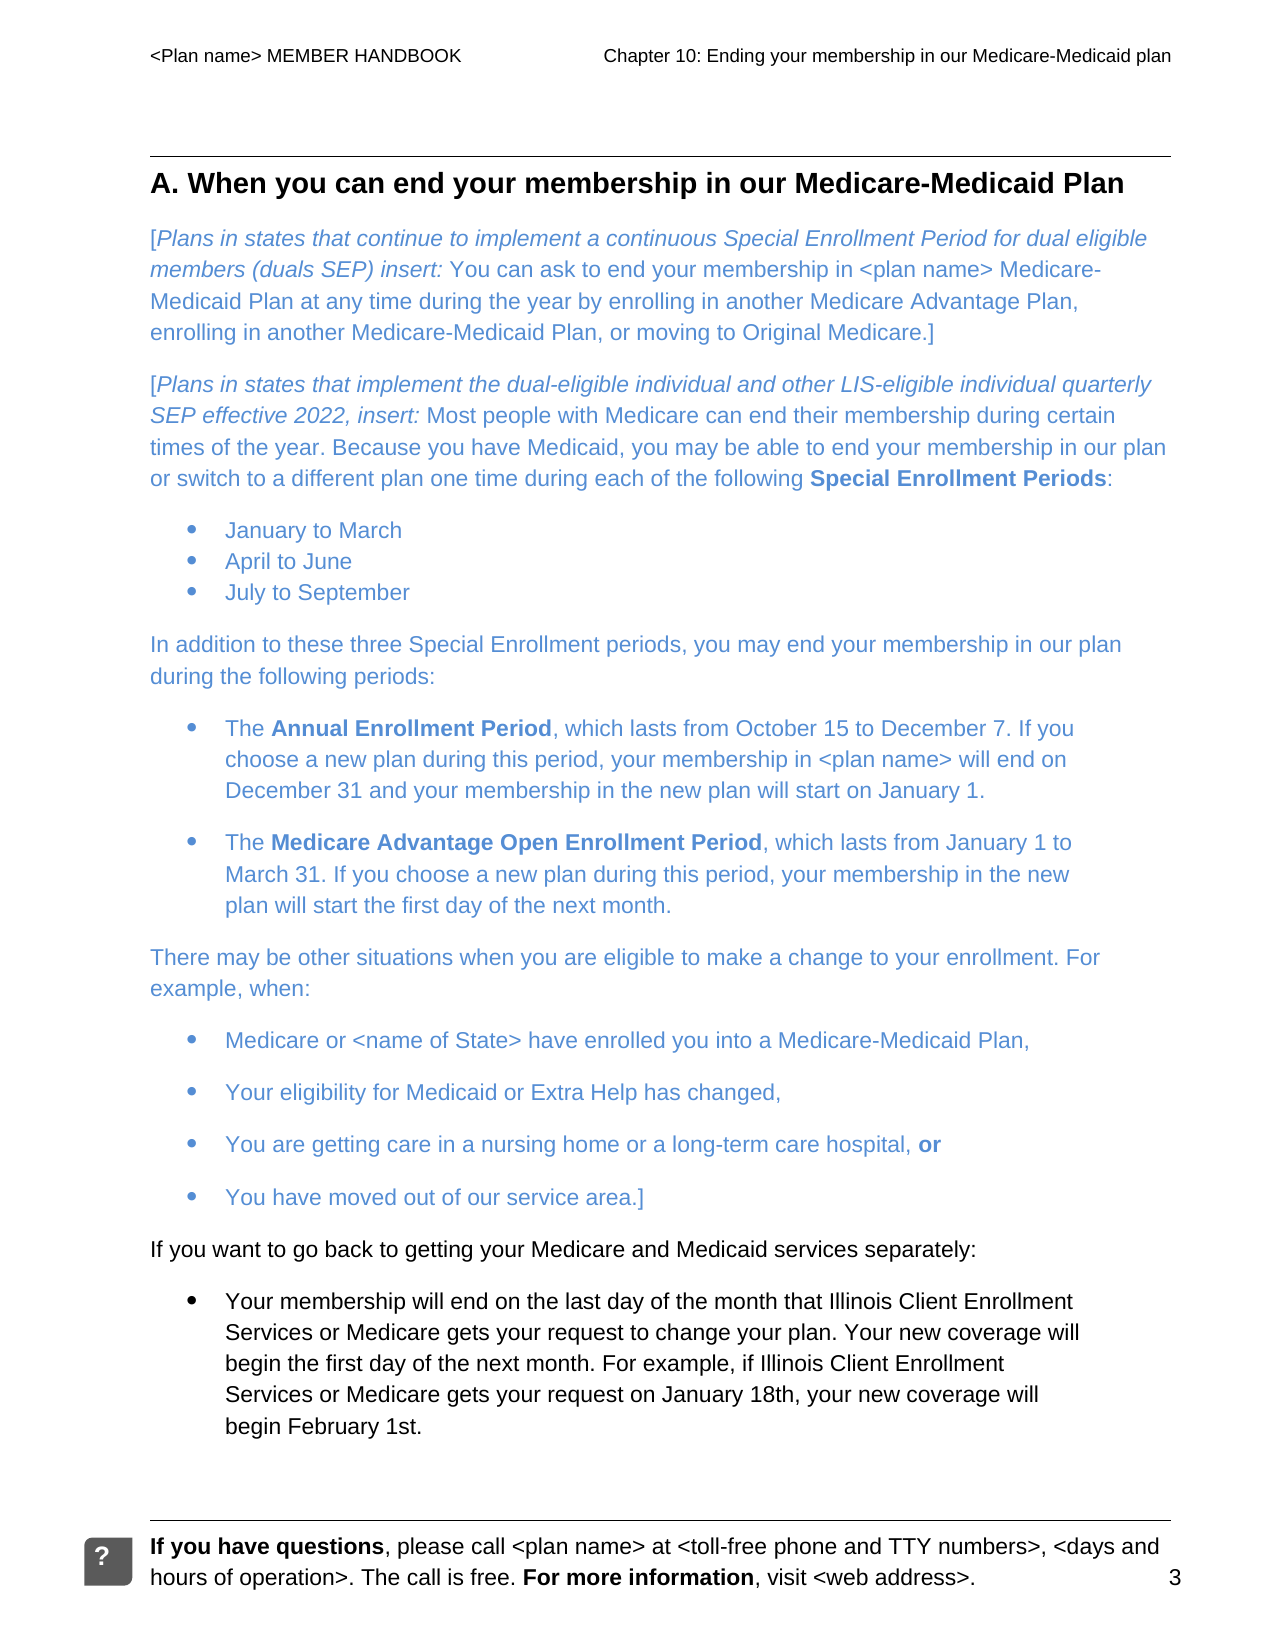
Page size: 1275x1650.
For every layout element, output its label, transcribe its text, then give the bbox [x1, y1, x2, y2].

text If you want to go back to getting your Medicare and Medicaid services separately: [150, 1232, 1171, 1263]
list Your membership will end on the last day of the month that Illinois Client Enrollment Services or Medicare gets your request to change your plan. Your new coverage will begin the first day of the next month. For example, if Illinois Client Enrollment Services or Medicare gets your request on January 18th, your new coverage will begin February 1st. [187, 1284, 1096, 1440]
list April to June [187, 544, 1096, 576]
list The Medicare Advantage Open Enrollment Period, which lasts from January 1 to March 31. If you choose a new plan during this period, your membership in the new plan will start the first day of the next month. [187, 826, 1096, 919]
list You are getting care in a nursing home or a long-term care hospital, or [187, 1128, 1096, 1159]
list The Annual Enrollment Period, which lasts from October 15 to December 7. If you choose a new plan during this period, your membership in <plan name> will end on December 31 and your membership in the new plan will start on January 1. [187, 711, 1096, 805]
text There may be other situations when you are eligible to make a change to your enrollment. For example, when: [150, 940, 1171, 1003]
list Your eligibility for Medicaid or Extra Help has changed, [187, 1076, 1096, 1107]
list Medicare or <name of State> have enrolled you into a Medicare-Medicaid Plan, [187, 1024, 1096, 1055]
text In addition to these three Special Enrollment periods, you may end your membership in our plan during the following periods: [150, 628, 1171, 690]
subtitle When you can end your membership in our Medicare-Medicaid Plan [150, 157, 1171, 201]
list You have moved out of our service area.] [187, 1180, 1096, 1211]
text [Plans in states that implement the dual-eligible individual and other LIS-eligible individual quarterly SEP effective 2022, insert: Most people with Medicare can end their membership during certain times of the year. Because you have Medicaid, you may be able to end your membership in our plan or switch to a different plan one time during each of the following Special Enrollment Periods: [150, 367, 1171, 492]
list July to September [187, 576, 1096, 607]
list January to March [187, 513, 1096, 544]
text [Plans in states that continue to implement a continuous Special Enrollment Period for dual eligible members (duals SEP) insert: You can ask to end your membership in <plan name> Medicare-Medicaid Plan at any time during the year by enrolling in another Medicare Advantage Plan, enrolling in another Medicare-Medicaid Plan, or moving to Original Medicare.] [150, 222, 1171, 347]
